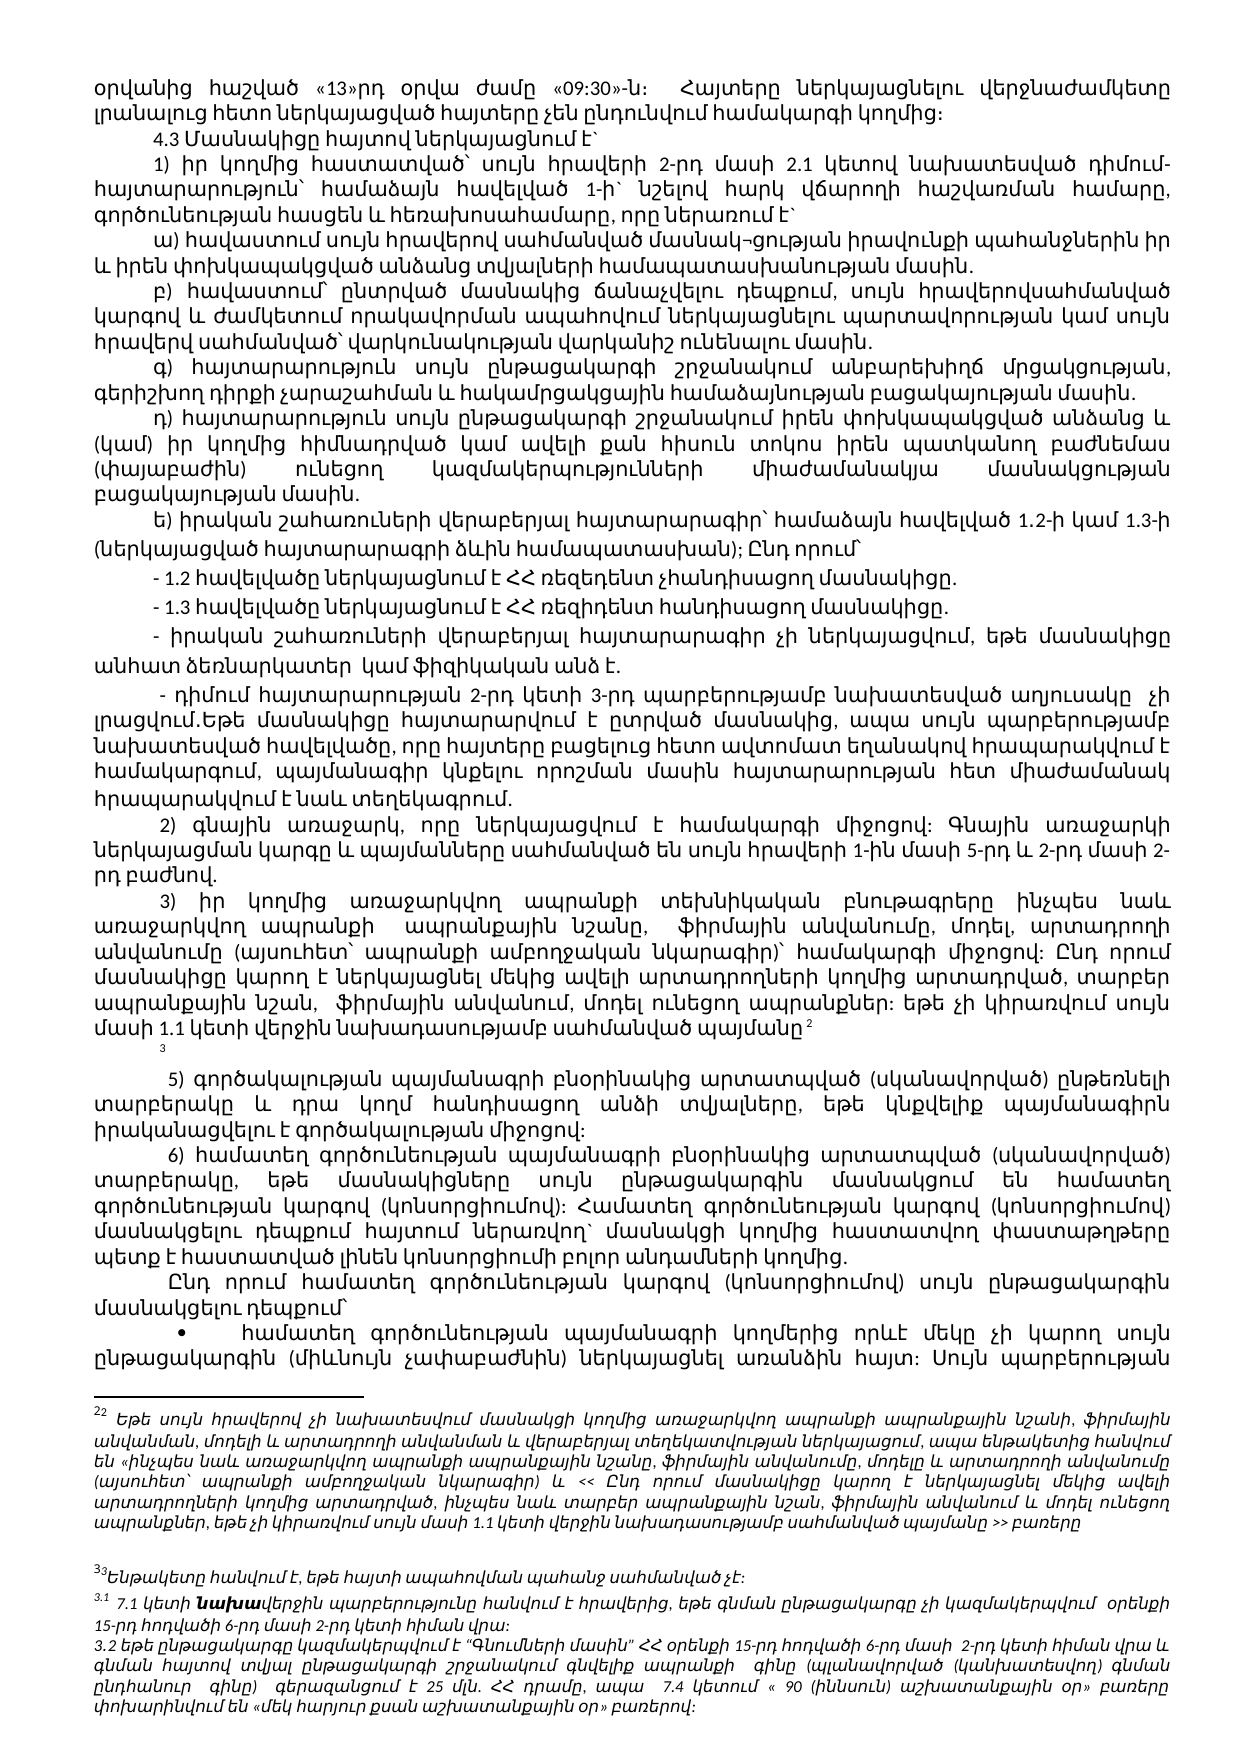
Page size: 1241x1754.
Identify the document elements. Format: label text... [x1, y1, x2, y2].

text - 1.3 հավելվածը ներկայացնում է ՀՀ ռեզիդենտ հանդիսացող մասնակիցը. [94, 594, 1171, 620]
text ա) հավաստում սույն հրավերով սահմանված մասնակ¬ցության իրավունքի պահանջներին իր և իրեն փոխկապակցված անձանց տվյալների համապատասխանության մասին. [94, 227, 1171, 278]
text բ) հավաստում՝ ընտրված մասնակից ճանաչվելու դեպքում, սույն հրավերովսահմանված կարգով և ժամկետում որակավորման ապահովում ներկայացնելու պարտավորության կամ սույն հրավերվ սահմանված՝ վարկունակության վարկանիշ ունենալու մասին. [94, 278, 1171, 354]
text 4.3 Մասնակիցը հայտով ներկայացնում է` [94, 126, 1171, 151]
text - դիմում հայտարարության 2-րդ կետի 3-րդ պարբերությամբ նախատեսված աղյուսակը չի լրացվում․Եթե մասնակիցը հայտարարվում է ըտրված մասնակից, ապա սույն պարբերությամբ նախատեսված հավելվածը, որը հայտերը բացելուց հետո ավտոմատ եղանակով հրապարակվում է համակարգում, պայմանագիր կնքելու որոշման մասին հայտարարության հետ միաժամանակ հրապարակվում է նաև տեղեկագրում. [94, 682, 1171, 812]
text Ընդ որում համատեղ գործունեության կարգով (կոնսորցիումով) սույն ընթացակարգին մասնակցելու դեպքում՝ [94, 1269, 1171, 1320]
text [94, 75, 1171, 126]
text - իրական շահառուների վերաբերյալ հայտարարագիր չի ներկայացվում, եթե մասնակիցը անհատ ձեռնարկատեր կամ ֆիզիկական անձ է. [94, 624, 1171, 678]
text 2) գնային առաջարկ, որը ներկայացվում է համակարգի միջոցով: Գնային առաջարկի ներկայացման կարգը և պայմանները սահմանված են սույն հրավերի 1-ին մասի 5-րդ և 2-րդ մասի 2-րդ բաժնով. [94, 812, 1171, 888]
text ե) իրական շահառուների վերաբերյալ հայտարարագիր՝ համաձայն հավելված 1․2-ի կամ 1.3-ի (ներկայացված հայտարարագրի ձևին համապատասխան); Ընդ որում՝ [94, 507, 1171, 562]
text 3) իր կողմից առաջարկվող ապրանքի տեխնիկական բնութագրերը ինչպես նաև առաջարկվող ապրանքի ապրանքային նշանը, ֆիրմային անվանումը, մոդել, արտադրողի անվանումը (այսուհետ՝ ապրանքի ամբողջական նկարագիր)՝ համակարգի միջոցով: Ընդ որում մասնակիցը կարող է ներկայացնել մեկից ավելի արտադրողների կողմից արտադրված, տարբեր ապրանքային նշան, ֆիրմային անվանում, մոդել ունեցող ապրանքներ: եթե չի կիրառվում սույն մասի 1.1 կետի վերջին նախադասությամբ սահմանված պայմանը 2 [94, 888, 1171, 1041]
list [94, 1320, 1171, 1371]
text գ) հայտարարություն սույն ընթացակարգի շրջանակում անբարեխիղճ մրցակցության, գերիշխող դիրքի չարաշահման և հակամրցակցային համաձայնության բացակայության մասին. [94, 354, 1171, 405]
text 6) համատեղ գործունեության պայմանագրի բնօրինակից արտատպված (սկանավորված) տարբերակը, եթե մասնակիցները սույն ընթացակարգին մասնակցում են համատեղ գործունեության կարգով (կոնսորցիումով): Համատեղ գործունեության կարգով (կոնսորցիումով) մասնակցելու դեպքում հայտում ներառվող` մասնակցի կողմից հաստատվող փաստաթղթերը պետք է հաստատված լինեն կոնսորցիումի բոլոր անդամների կողմից. [94, 1142, 1171, 1269]
text 3 [94, 1041, 1171, 1066]
text 5) գործակալության պայմանագրի բնօրինակից արտատպված (սկանավորված) ընթեռնելի տարբերակը և դրա կողմ հանդիսացող անձի տվյալները, եթե կնքվելիք պայմանագիրն իրականացվելու է գործակալության միջոցով: [94, 1066, 1171, 1142]
text - 1.2 հավելվածը ներկայացնում է ՀՀ ռեզեդենտ չհանդիսացող մասնակիցը. [94, 565, 1171, 591]
text դ) հայտարարություն սույն ընթացակարգի շրջանակում իրեն փոխկապակցված անձանց և (կամ) իր կողմից հիմնադրված կամ ավելի քան հիսուն տոկոս իրեն պատկանող բաժնեմաս (փայաբաժին) ունեցող կազմակերպությունների միաժամանակյա մասնակցության բացակայության մասին. [94, 405, 1171, 507]
text 1) իր կողմից հաստատված՝ սույն հրավերի 2-րդ մասի 2.1 կետով նախատեսված դիմում-հայտարարություն՝ համաձայն հավելված 1-ի` նշելով հարկ վճարողի հաշվառման համարը, գործունեության հասցեն և հեռախոսահամարը, որը ներառում է` [94, 151, 1171, 227]
